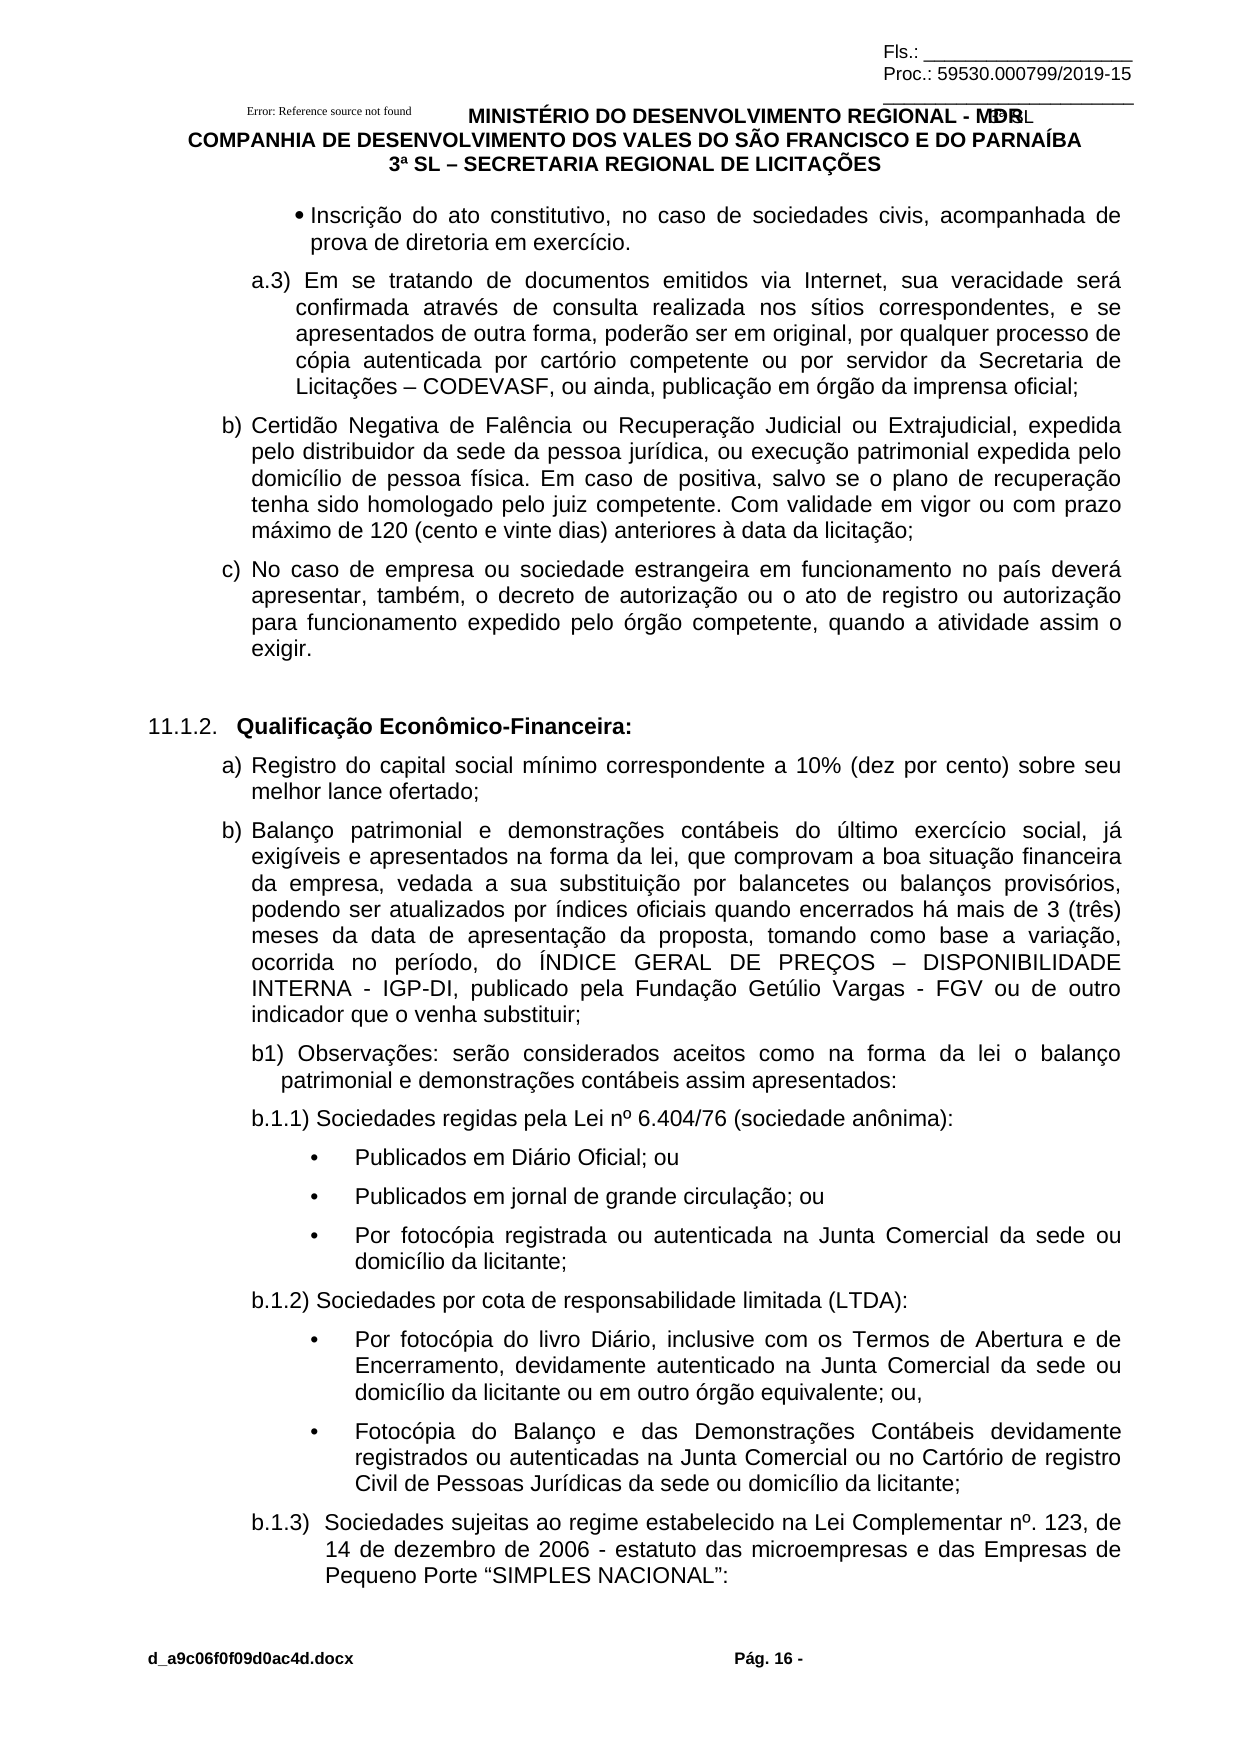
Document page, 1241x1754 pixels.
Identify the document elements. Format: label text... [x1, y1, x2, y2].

list Qualificação Econômico-Financeira: [148, 713, 1122, 739]
list Inscrição do ato constitutivo, no caso de sociedades civis, acompanhada de prova de diretoria em exercício. [295, 202, 1122, 255]
text b.1.1) Sociedades regidas pela Lei nº 6.404/76 (sociedade anônima): [251, 1105, 1122, 1132]
text • Fotocópia do Balanço e das Demonstrações Contábeis devidamente registrados ou autenticadas na Junta Comercial ou no Cartório de registro Civil de Pessoas Jurídicas da sede ou domicílio da licitante; [310, 1418, 1122, 1497]
list No caso de empresa ou sociedade estrangeira em funcionamento no país deverá apresentar, também, o decreto de autorização ou o ato de registro ou autorização para funcionamento expedido pelo órgão competente, quando a atividade assim o exigir. [222, 556, 1122, 661]
text • Publicados em jornal de grande circulação; ou [310, 1183, 1122, 1209]
list Certidão Negativa de Falência ou Recuperação Judicial ou Extrajudicial, expedida pelo distribuidor da sede da pessoa jurídica, ou execução patrimonial expedida pelo domicílio de pessoa física. Em caso de positiva, salvo se o plano de recuperação tenha sido homologado pelo juiz competente. Com validade em vigor ou com prazo máximo de 120 (cento e vinte dias) anteriores à data da licitação; [222, 412, 1122, 543]
text • Por fotocópia do livro Diário, inclusive com os Termos de Abertura e de Encerramento, devidamente autenticado na Junta Comercial da sede ou domicílio da licitante ou em outro órgão equivalente; ou, [310, 1326, 1122, 1405]
text b.1.2) Sociedades por cota de responsabilidade limitada (LTDA): [251, 1287, 1122, 1313]
text a.3) Em se tratando de documentos emitidos via Internet, sua veracidade será confirmada através de consulta realizada nos sítios correspondentes, e se apresentados de outra forma, poderão ser em original, por qualquer processo de cópia autenticada por cartório competente ou por servidor da Secretaria de Licitações – CODEVASF, ou ainda, publicação em órgão da imprensa oficial; [251, 267, 1122, 399]
text a) Registro do capital social mínimo correspondente a 10% (dez por cento) sobre seu melhor lance ofertado; [222, 752, 1122, 804]
text • Por fotocópia registrada ou autenticada na Junta Comercial da sede ou domicílio da licitante; [310, 1222, 1122, 1275]
text b.1.3) Sociedades sujeitas ao regime estabelecido na Lei Complementar nº. 123, de 14 de dezembro de 2006 - estatuto das microempresas e das Empresas de Pequeno Porte “SIMPLES NACIONAL”: [251, 1509, 1122, 1588]
text • Publicados em Diário Oficial; ou [310, 1144, 1122, 1171]
text b1) Observações: serão considerados aceitos como na forma da lei o balanço patrimonial e demonstrações contábeis assim apresentados: [251, 1040, 1122, 1093]
text b) Balanço patrimonial e demonstrações contábeis do último exercício social, já exigíveis e apresentados na forma da lei, que comprovam a boa situação financeira da empresa, vedada a sua substituição por balancetes ou balanços provisórios, podendo ser atualizados por índices oficiais quando encerrados há mais de 3 (três) meses da data de apresentação da proposta, tomando como base a variação, ocorrida no período, do ÍNDICE GERAL DE PREÇOS – DISPONIBILIDADE INTERNA - IGP-DI, publicado pela Fundação Getúlio Vargas - FGV ou de outro indicador que o venha substituir; [222, 817, 1122, 1028]
